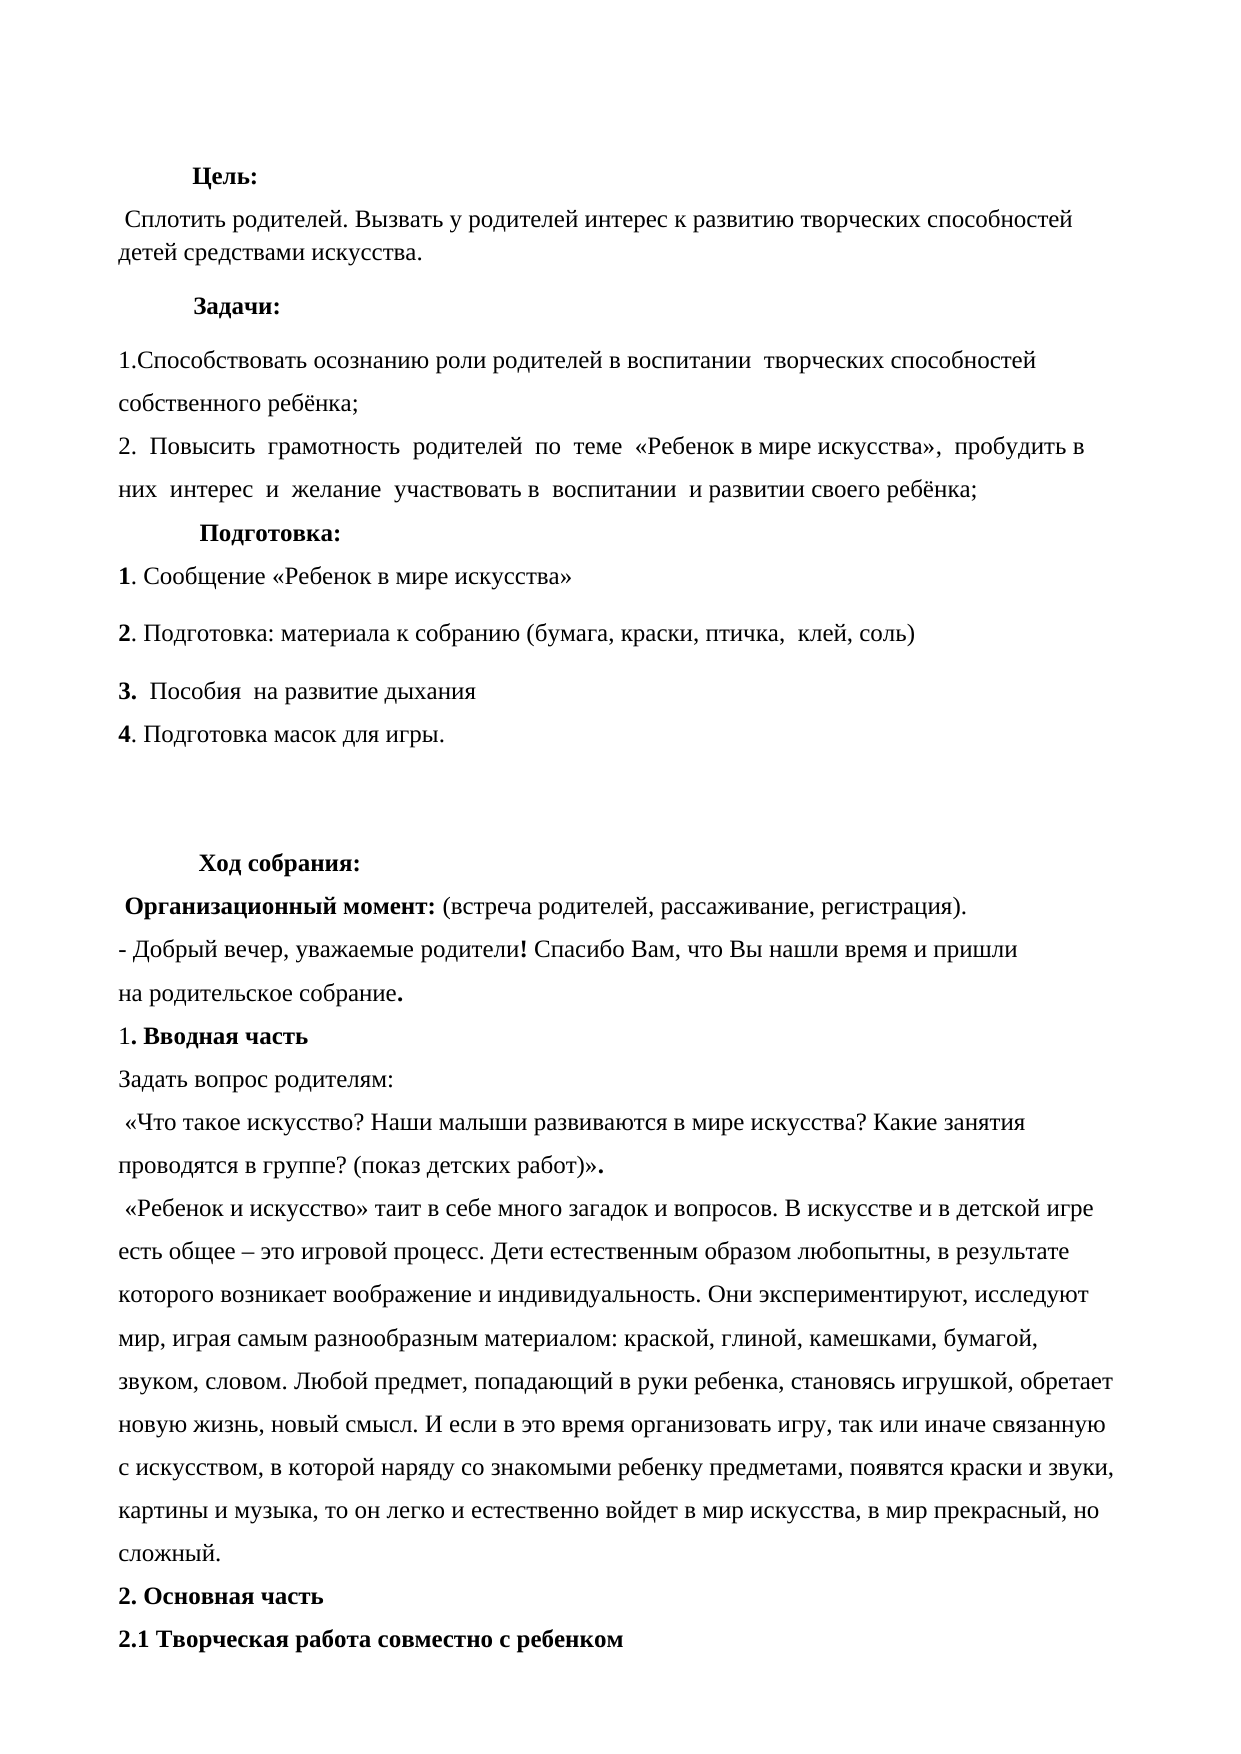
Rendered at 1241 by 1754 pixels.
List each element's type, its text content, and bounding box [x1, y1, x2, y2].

text 1. Вводная часть [118, 1021, 1122, 1049]
text 2. Подготовка: материала к собранию (бумага, краски, птичка, клей, соль) [118, 618, 1122, 647]
text Ход собрания: [118, 848, 1122, 877]
text 2. Повысить грамотность родителей по теме «Ребенок в мире искусства», пробудить в них интерес и желание участвовать в воспитании и развитии своего ребёнка; [118, 431, 1122, 503]
text Задать вопрос родителям: [118, 1064, 1122, 1093]
text 3. Пособия на развитие дыхания [118, 676, 1122, 704]
text - Добрый вечер, уважаемые родители! Спасибо Вам, что Вы нашли время и пришли на родительское собрание. [118, 934, 1122, 1006]
text 4. Подготовка масок для игры. [118, 719, 1122, 748]
text 2. Основная часть [118, 1581, 1122, 1610]
text «Ребенок и искусство» таит в себе много загадок и вопросов. В искусстве и в детской игре есть общее – это игровой процесс. Дети естественным образом любопытны, в результате которого возникает воображение и индивидуальность. Они экспериментируют, исследуют мир, играя самым разнообразным материалом: краской, глиной, камешками, бумагой, звуком, словом. Любой предмет, попадающий в руки ребенка, становясь игрушкой, обретает новую жизнь, новый смысл. И если в это время организовать игру, так или иначе связанную с искусством, в которой наряду со знакомыми ребенку предметами, появятся краски и звуки, картины и музыка, то он легко и естественно войдет в мир искусства, в мир прекрасный, но сложный. [118, 1193, 1122, 1567]
text 1. Сообщение «Ребенок в мире искусства» [118, 561, 1122, 589]
text Цель: [118, 161, 1122, 190]
text Организационный момент: (встреча родителей, рассаживание, регистрация). [118, 891, 1122, 920]
text 1.Способствовать осознанию роли родителей в воспитании творческих способностей собственного ребёнка; [118, 345, 1122, 417]
list Задачи: [193, 291, 1122, 320]
text Сплотить родителей. Вызвать у родителей интерес к развитию творческих способностей детей средствами искусства. [118, 204, 1122, 266]
text «Что такое искусство? Наши малыши развиваются в мире искусства? Какие занятия проводятся в группе? (показ детских работ)». [118, 1107, 1122, 1179]
text 2.1 Творческая работа совместно с ребенком [118, 1624, 1122, 1653]
text Подготовка: [118, 518, 1122, 546]
